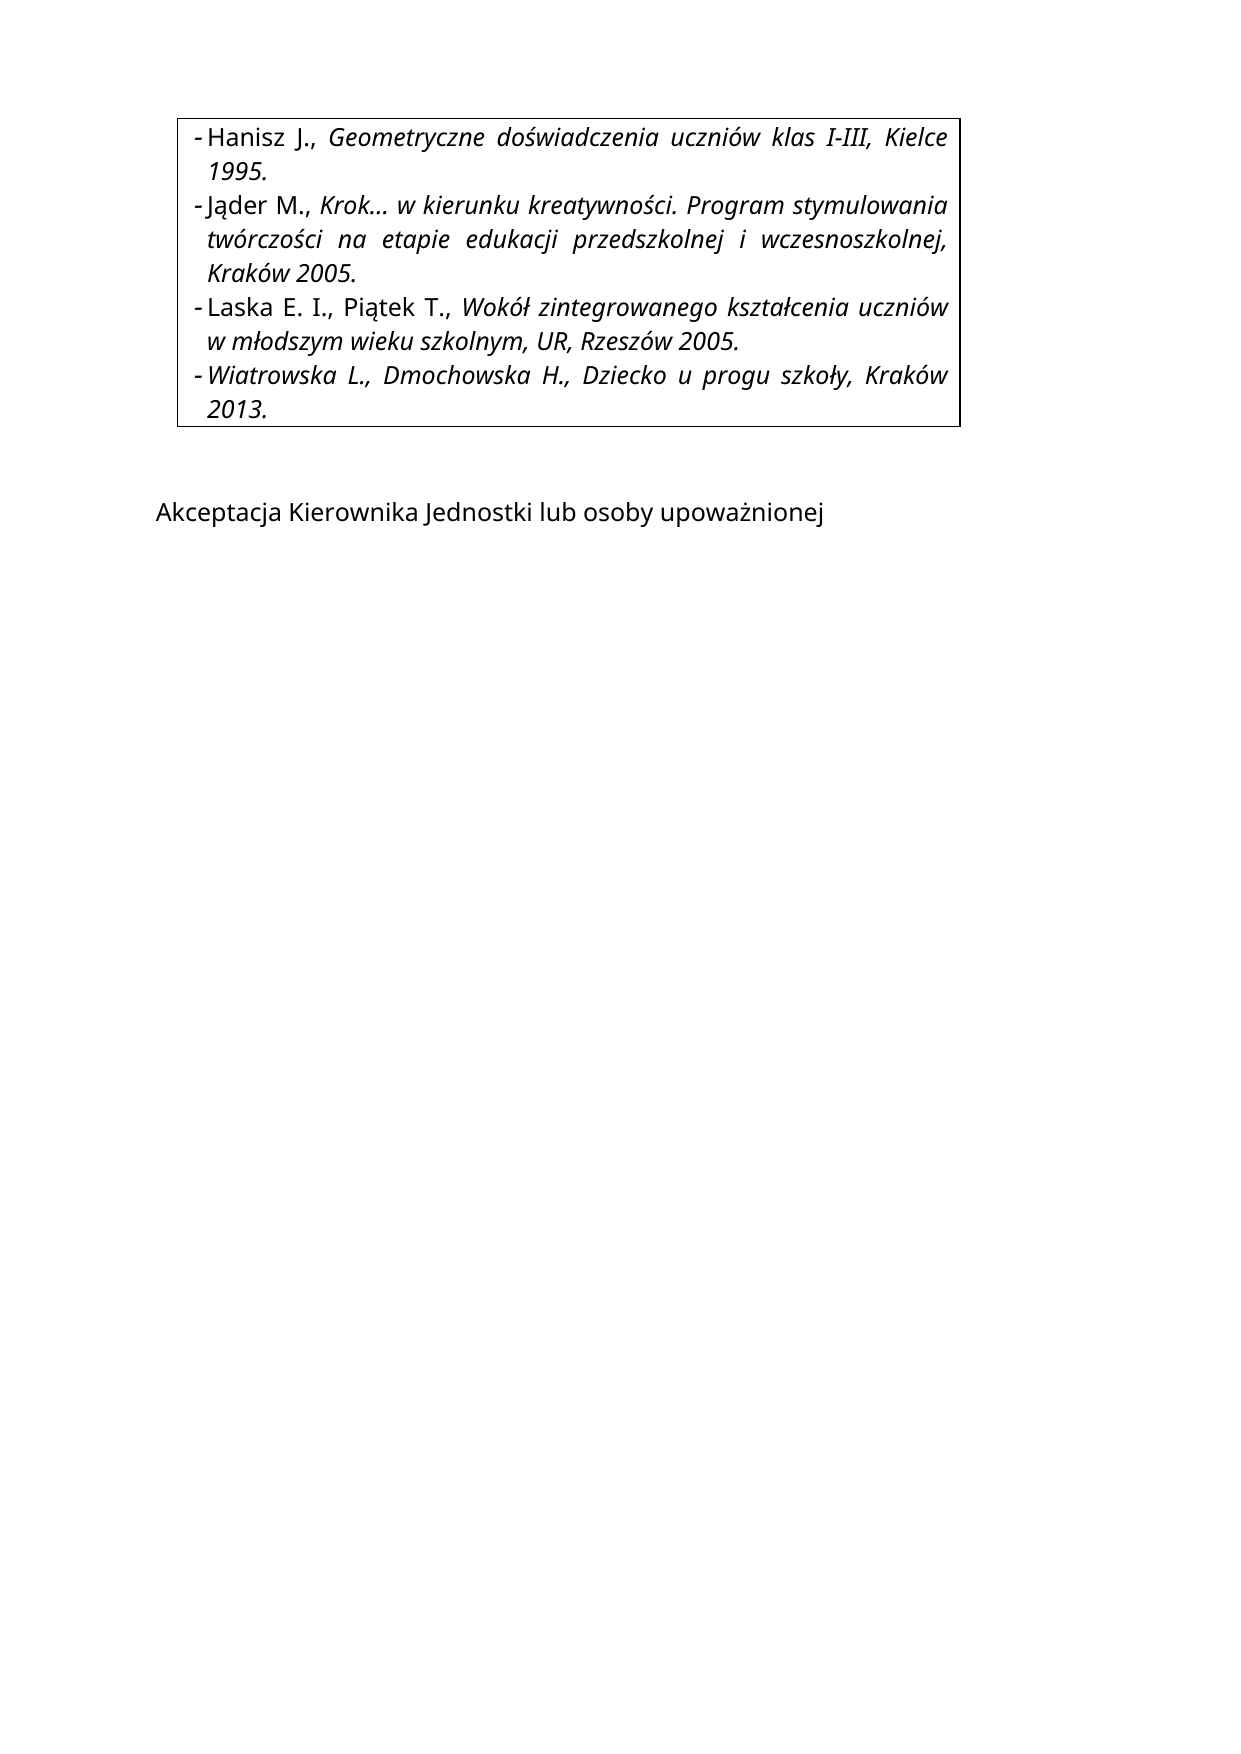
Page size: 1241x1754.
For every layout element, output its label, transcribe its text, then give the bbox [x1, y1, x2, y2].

text Akceptacja Kierownika Jednostki lub osoby upoważnionej [156, 495, 1122, 529]
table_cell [178, 119, 959, 426]
